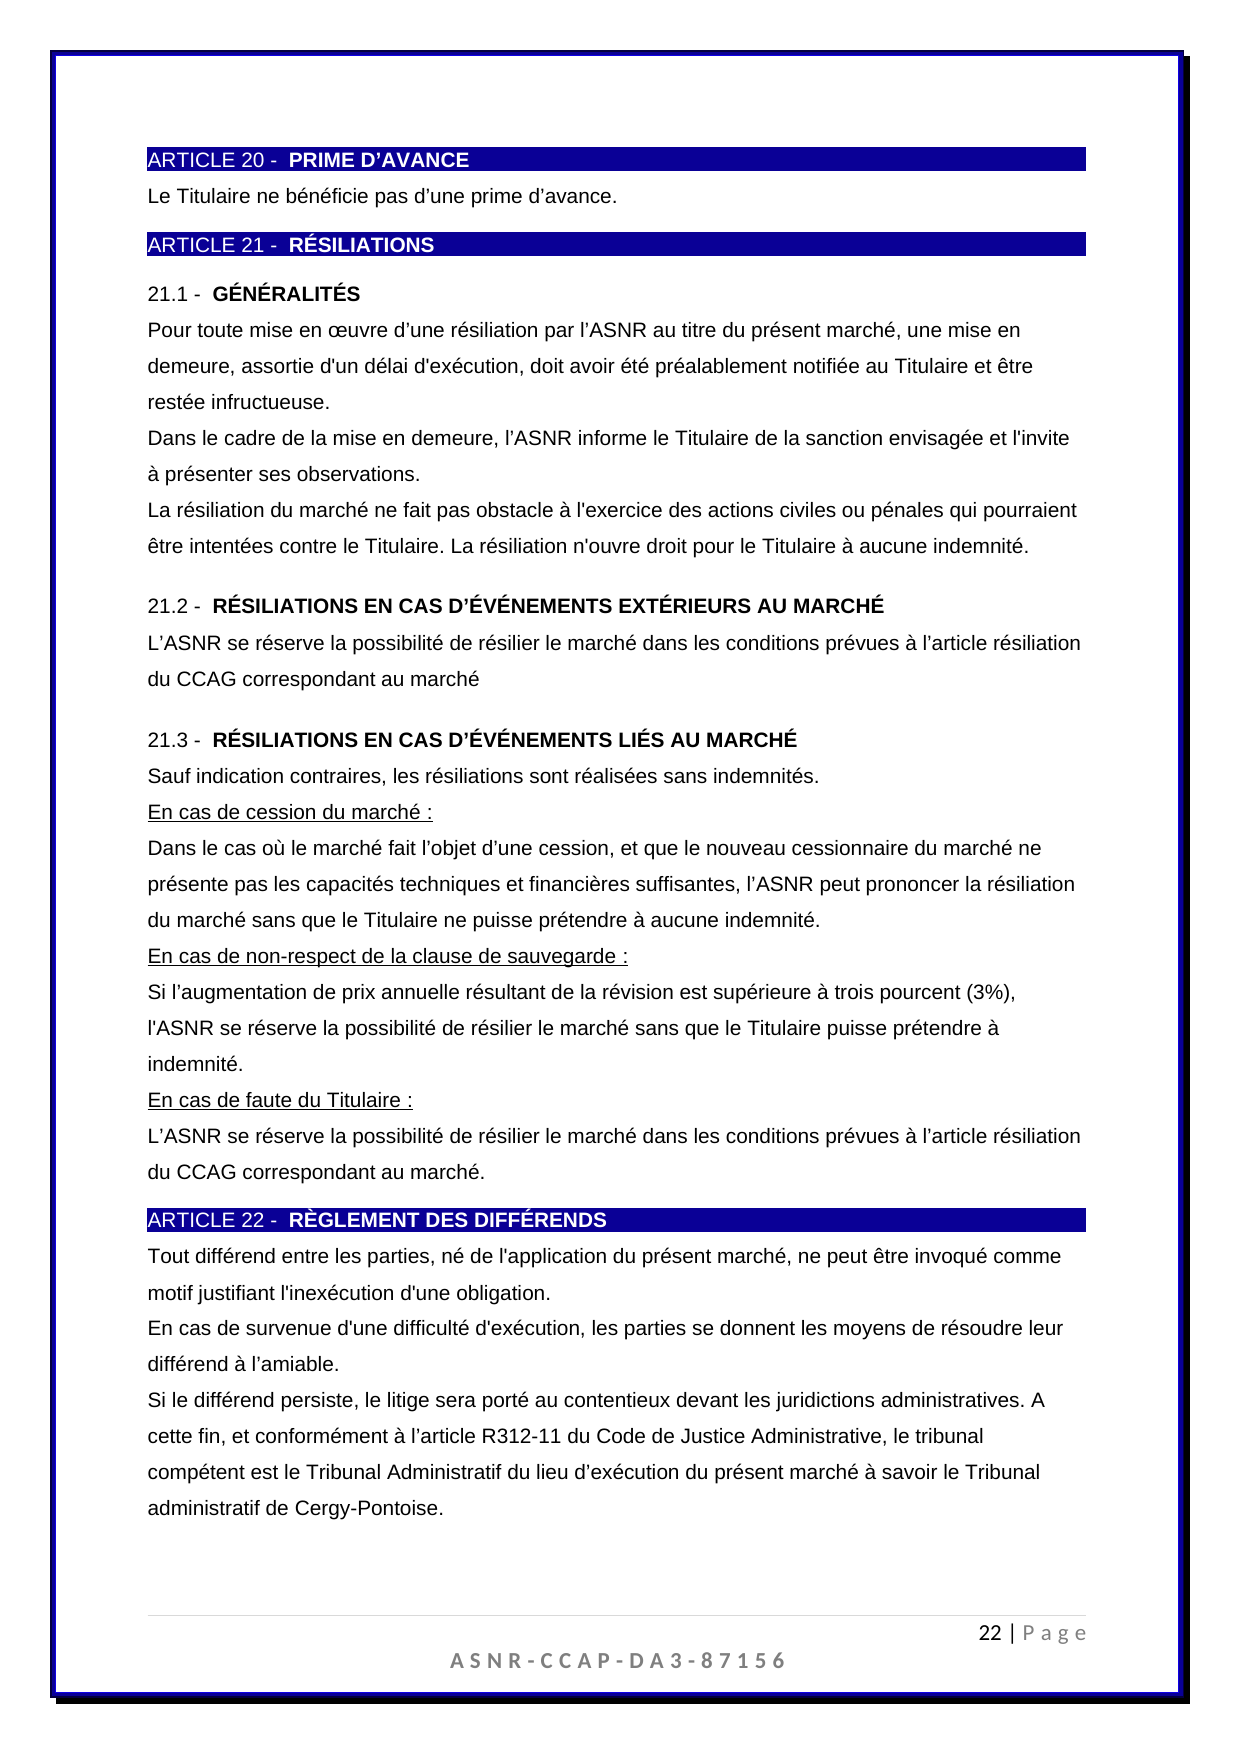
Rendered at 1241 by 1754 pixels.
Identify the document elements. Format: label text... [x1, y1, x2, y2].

text En cas de survenue d'une difficulté d'exécution, les parties se donnent les moyens de résoudre leur différend à l’amiable. [147, 1316, 1086, 1376]
text La résiliation du marché ne fait pas obstacle à l'exercice des actions civiles ou pénales qui pourraient être intentées contre le Titulaire. La résiliation n'ouvre droit pour le Titulaire à aucune indemnité. [147, 497, 1086, 557]
subtitle Résiliations en cas d’événements extérieurs au marché [147, 594, 1086, 618]
subtitle Résiliations en cas d’événements liés au marché [147, 728, 1086, 752]
text Si le différend persiste, le litige sera porté au contentieux devant les juridictions administratives. A cette fin, et conformément à l’article R312-11 du Code de Justice Administrative, le tribunal compétent est le Tribunal Administratif du lieu d’exécution du présent marché à savoir le Tribunal administratif de . [147, 1388, 1086, 1520]
text Dans le cas où le marché fait l’objet d’une cession, et que le nouveau cessionnaire du marché ne présente pas les capacités techniques et financières suffisantes, l’ASNR peut prononcer la résiliation du marché sans que le Titulaire ne puisse prétendre à aucune indemnité. [147, 836, 1086, 932]
text L’ASNR se réserve la possibilité de résilier le marché dans les conditions prévues à l’article résiliation du CCAG correspondant au marché. [147, 1123, 1086, 1183]
text Si l’augmentation de prix annuelle résultant de la révision est supérieure à trois pourcent (3%), l'ASNR se réserve la possibilité de résilier le marché sans que le Titulaire puisse prétendre à indemnité. [147, 980, 1086, 1076]
text L’ASNR se réserve la possibilité de résilier le marché dans les conditions prévues à l’article résiliation du CCAG correspondant au marché [147, 631, 1086, 691]
text Tout différend entre les parties, né de l'application du présent marché, ne peut être invoqué comme motif justifiant l'inexécution d'une obligation. [147, 1244, 1086, 1304]
text Le Titulaire d’une prime d’avance. [147, 184, 1086, 208]
text En cas de faute du Titulaire : [147, 1088, 1086, 1112]
text En cas de non-respect de la clause de sauvegarde : [147, 944, 1086, 968]
text Sauf indication contraires, les résiliations sont réalisées sans indemnités. [147, 764, 1086, 788]
subtitle Résiliations [147, 232, 1086, 256]
text Pour toute mise en œuvre d’une résiliation par l’ASNR au titre du présent marché, une mise en demeure, assortie d'un délai d'exécution, doit avoir été préalablement notifiée au Titulaire et être restée infructueuse. [147, 318, 1086, 414]
subtitle Prime d’avance [147, 147, 1086, 171]
text Dans le cadre de la mise en demeure, l’ASNR informe le Titulaire de la sanction envisagée et l'invite à présenter ses observations. [147, 426, 1086, 486]
subtitle Règlement des différends [147, 1208, 1086, 1232]
subtitle Généralités [147, 281, 1086, 305]
text En cas de cession du marché : [147, 800, 1086, 824]
